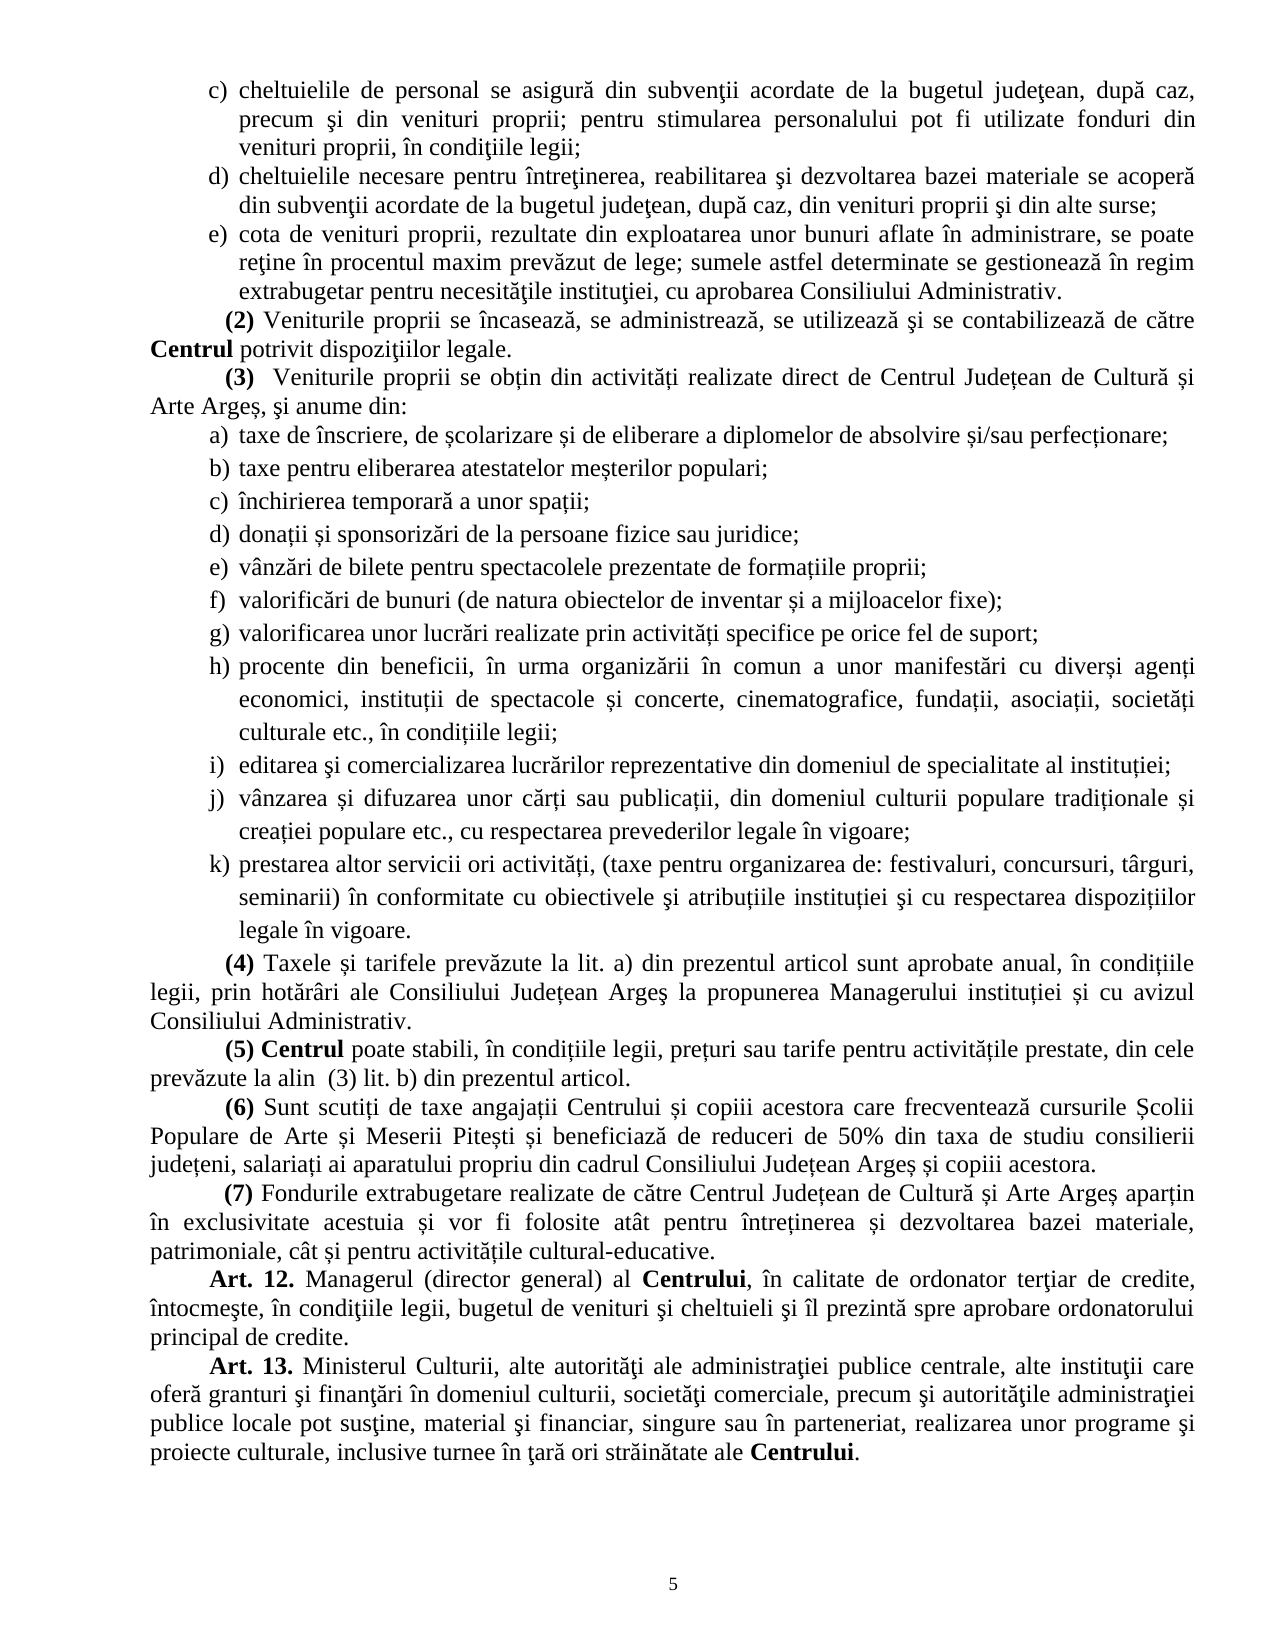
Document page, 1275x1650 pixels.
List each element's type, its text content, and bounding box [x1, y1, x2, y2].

list cheltuielile de personal se asigură din subvenţii acordate de la bugetul judeţean, după caz, precum şi din venituri proprii; pentru stimularea personalului pot fi utilizate fonduri din venituri proprii, în condiţiile legii; [208, 75, 1196, 161]
list donații și sponsorizări de la persoane fizice sau juridice; [209, 519, 1196, 548]
list taxe pentru eliberarea atestatelor meșterilor populari; [209, 453, 1196, 482]
text (3) Veniturile proprii se obțin din activități realizate direct de Centrul Județean de Cultură și Arte Argeș, şi anume din: [150, 362, 1196, 420]
text (6) Sunt scutiți de taxe angajații Centrului și copiii acestora care frecventează cursurile Școlii Populare de Arte și Meserii Pitești și beneficiază de reduceri de 50% din taxa de studiu consilierii județeni, salariați ai aparatului propriu din cadrul Consiliului Județean Argeș și copiii acestora. [150, 1092, 1196, 1178]
list prestarea altor servicii ori activități, (taxe pentru organizarea de: festivaluri, concursuri, târguri, seminarii) în conformitate cu obiectivele şi atribuțiile instituției şi cu respectarea dispozițiilor legale în vigoare. [209, 849, 1196, 944]
text (2) Veniturile proprii se încasează, se administrează, se utilizează şi se contabilizează de către Centrul potrivit dispoziţiilor legale. [150, 305, 1196, 362]
list închirierea temporară a unor spații; [209, 486, 1196, 515]
list procente din beneficii, în urma organizării în comun a unor manifestări cu diverși agenți economici, instituții de spectacole și concerte, cinematografice, fundații, asociații, societăți culturale etc., în condițiile legii; [209, 651, 1196, 746]
list vânzarea și difuzarea unor cărți sau publicații, din domeniul culturii populare tradiționale și creației populare etc., cu respectarea prevederilor legale în vigoare; [209, 783, 1196, 845]
text (5) Centrul poate stabili, în condițiile legii, prețuri sau tarife pentru activitățile prestate, din cele prevăzute la alin (3) lit. b) din prezentul articol. [150, 1034, 1196, 1092]
list cota de venituri proprii, rezultate din exploatarea unor bunuri aflate în administrare, se poate reţine în procentul maxim prevăzut de lege; sumele astfel determinate se gestionează în regim extrabugetar pentru necesităţile instituţiei, cu aprobarea Consiliului Administrativ. [208, 219, 1196, 305]
text Art. 13. Ministerul Culturii, alte autorităţi ale administraţiei publice centrale, alte instituţii care oferă granturi şi finanţări în domeniul culturii, societăţi comerciale, precum şi autorităţile administraţiei publice locale pot susţine, material şi financiar, singure sau în parteneriat, realizarea unor programe şi proiecte culturale, inclusive turnee în ţară ori străinătate ale Centrului. [150, 1351, 1196, 1466]
list taxe de înscriere, de școlarizare și de eliberare a diplomelor de absolvire și/sau perfecționare; [209, 420, 1196, 449]
list valorificări de bunuri (de natura obiectelor de inventar și a mijloacelor fixe); [209, 585, 1196, 614]
text (4) Taxele și tarifele prevăzute la lit. a) din prezentul articol sunt aprobate anual, în condițiile legii, prin hotărâri ale Consiliului Județean Argeş la propunerea Managerului instituției și cu avizul Consiliului Administrativ. [150, 948, 1196, 1034]
list editarea şi comercializarea lucrărilor reprezentative din domeniul de specialitate al instituției; [209, 750, 1196, 779]
list valorificarea unor lucrări realizate prin activități specifice pe orice fel de suport; [209, 618, 1196, 647]
text Art. 12. Managerul (director general) al Centrului, în calitate de ordonator terţiar de credite, întocmeşte, în condiţiile legii, bugetul de venituri şi cheltuieli şi îl prezintă spre aprobare ordonatorului principal de credite. [150, 1264, 1196, 1351]
list vânzări de bilete pentru spectacolele prezentate de formațiile proprii; [209, 552, 1196, 581]
text (7) Fondurile extrabugetare realizate de către Centrul Județean de Cultură și Arte Argeș aparțin în exclusivitate acestuia și vor fi folosite atât pentru întreținerea și dezvoltarea bazei materiale, patrimoniale, cât și pentru activitățile cultural-educative. [150, 1178, 1196, 1264]
list cheltuielile necesare pentru întreţinerea, reabilitarea şi dezvoltarea bazei materiale se acoperă din subvenţii acordate de la bugetul judeţean, după caz, din venituri proprii şi din alte surse; [208, 161, 1196, 219]
